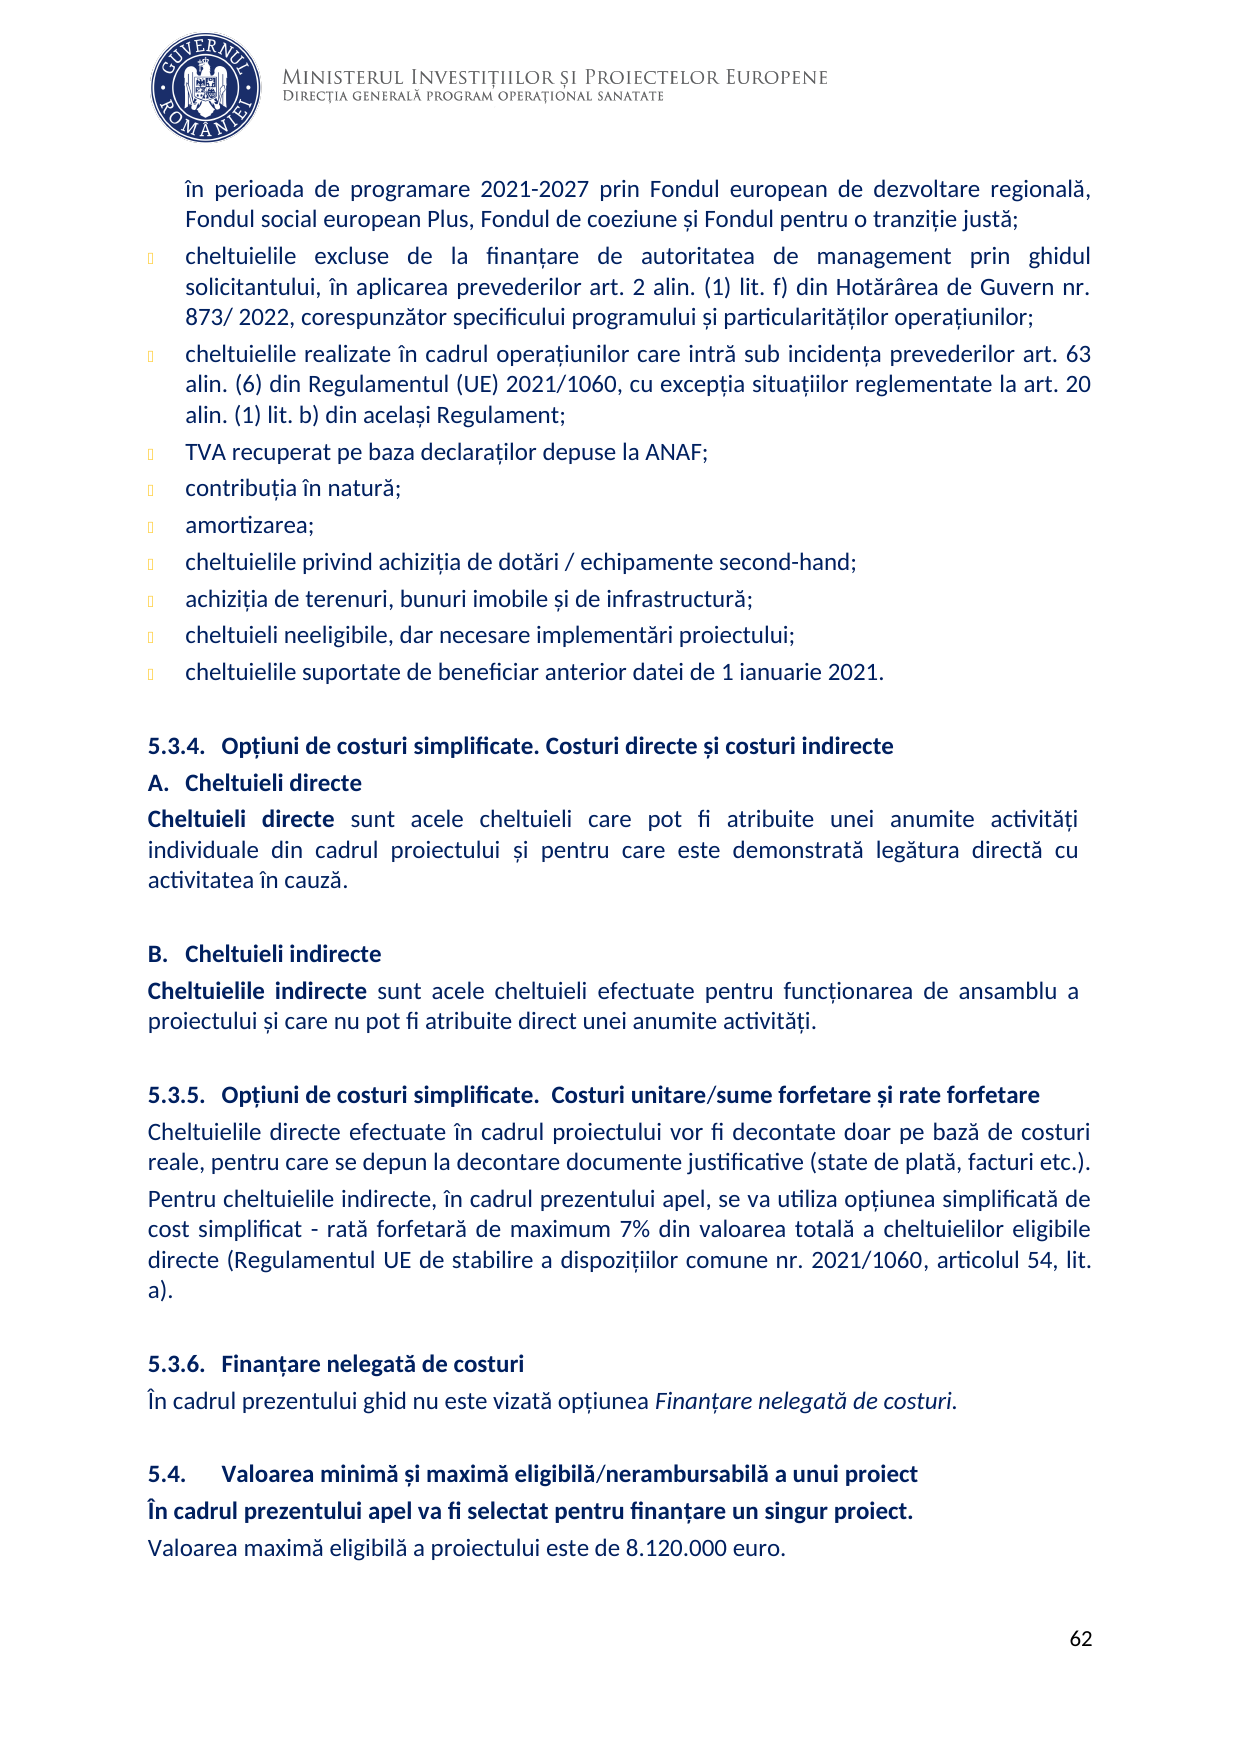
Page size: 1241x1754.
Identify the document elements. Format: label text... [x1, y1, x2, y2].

list Opțiuni de costuri simplificate. Costuri directe și costuri indirecte [148, 730, 1092, 761]
text Cheltuieli directe sunt acele cheltuieli care pot fi atribuite unei anumite activități individuale din cadrul proiectului şi pentru care este demonstrată legătura directă cu activitatea în cauză. [148, 803, 1080, 895]
list cheltuielile suportate de beneficiar anterior datei de 1 ianuarie 2021. [148, 656, 1092, 687]
text În cadrul prezentului ghid nu este vizată opțiunea Finanțare nelegată de costuri. [148, 1385, 1092, 1415]
text Valoarea maximă eligibilă a proiectului este de 8.120.000 euro. [148, 1532, 1080, 1562]
list TVA recuperat pe baza declaraților depuse la ANAF; [148, 436, 1092, 466]
text Cheltuielile directe efectuate în cadrul proiectului vor fi decontate doar pe bază de costuri reale, pentru care se depun la decontare documente justificative (state de plată, facturi etc.). [148, 1116, 1092, 1177]
picture [147, 29, 852, 145]
list Finanțare nelegată de costuri [148, 1348, 1092, 1379]
list cheltuielile excluse de la finanțare de autoritatea de management prin ghidul solicitantului, în aplicarea prevederilor art. 2 alin. (1) lit. f) din Hotărârea de Guvern nr. 873/ 2022, corespunzător specificului programului și particularităților operațiunilor; [148, 240, 1092, 332]
list Valoarea minimă și maximă eligibilă/nerambursabilă a unui proiect [148, 1458, 1092, 1489]
list Cheltuieli indirecte [148, 938, 1092, 969]
list achiziția de terenuri, bunuri imobile și de infrastructură; [148, 583, 1092, 613]
list cheltuielile privind achiziția de dotări / echipamente second-hand; [148, 546, 1092, 577]
list amortizarea; [148, 509, 1092, 540]
list Opțiuni de costuri simplificate. Costuri unitare/sume forfetare și rate forfetare [148, 1079, 1092, 1109]
text Cheltuielile indirecte sunt acele cheltuieli efectuate pentru funcționarea de ansamblu a proiectului şi care nu pot fi atribuite direct unei anumite activități. [148, 975, 1080, 1036]
text Pentru cheltuielile indirecte, în cadrul prezentului apel, se va utiliza opțiunea simplificată de cost simplificat - rată forfetară de maximum 7% din valoarea totală a cheltuielilor eligibile directe (Regulamentul UE de stabilire a dispozițiilor comune nr. 2021/1060, articolul 54, lit. a). [148, 1183, 1092, 1305]
list cheltuielile realizate în cadrul operațiunilor care intră sub incidența prevederilor art. 63 alin. (6) din Regulamentul (UE) 2021/1060, cu excepția situațiilor reglementate la art. 20 alin. (1) lit. b) din același Regulament; [148, 338, 1092, 429]
list Cheltuieli directe [148, 767, 1092, 797]
list cheltuieli neeligibile, dar necesare implementări proiectului; [148, 620, 1092, 650]
list contribuția în natură; [148, 473, 1092, 503]
text În cadrul prezentului apel va fi selectat pentru finanţare un singur proiect. [148, 1495, 1092, 1526]
